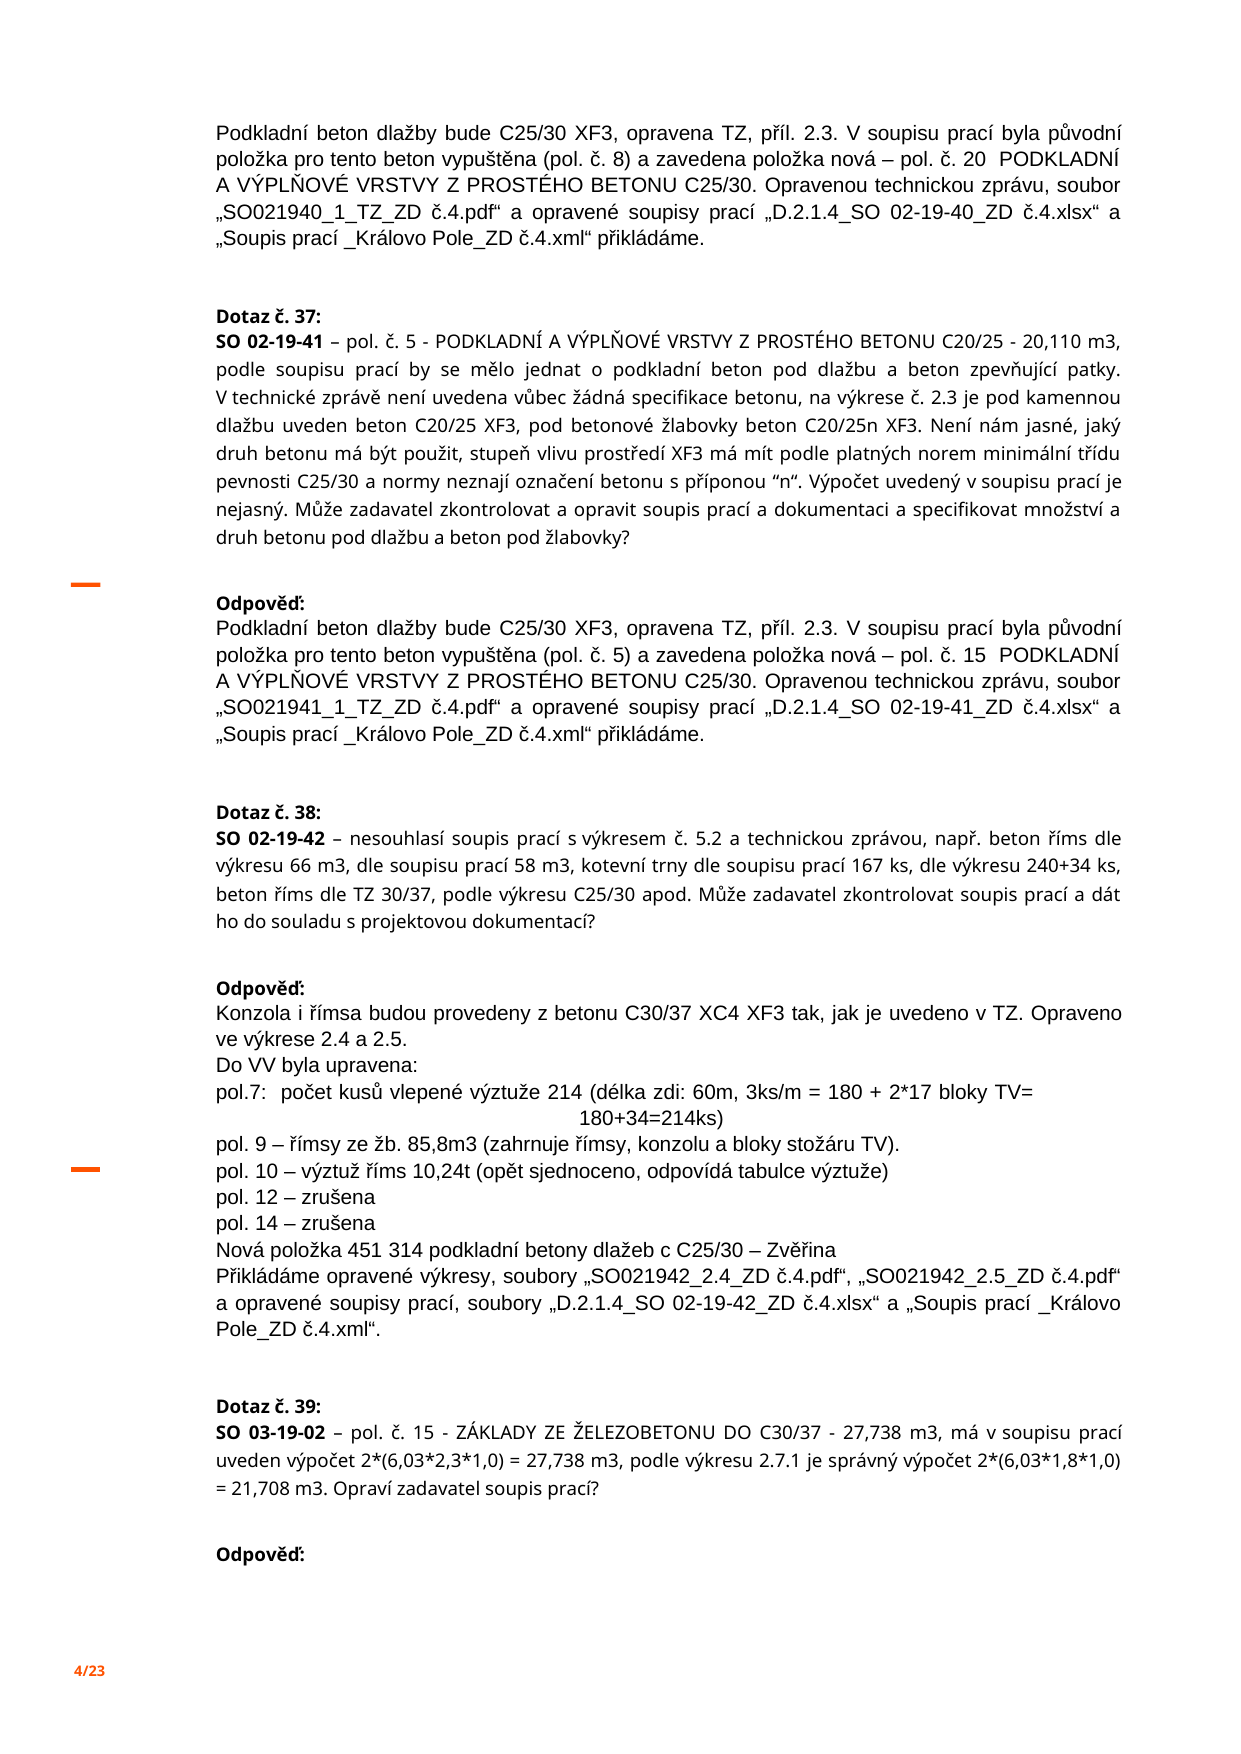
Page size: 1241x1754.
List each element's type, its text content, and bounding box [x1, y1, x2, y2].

list pol. 12 – zrušena [216, 1185, 1122, 1209]
list pol. 9 – římsy ze žb. 85,8m3 (zahrnuje římsy, konzolu a bloky stožáru TV). [216, 1132, 1122, 1156]
list pol. 10 – výztuž říms 10,24t (opět sjednoceno, odpovídá tabulce výztuže) [216, 1158, 1122, 1182]
list pol.7: počet kusů vlepené výztuže 214 (délka zdi: 60m, 3ks/m = 180 + 2*17 bloky TV= 180+34=214ks) [216, 1079, 1122, 1130]
text Odpověď: [216, 975, 1122, 1000]
list Podkladní beton dlažby bude C25/30 XF3, opravena TZ, příl. 2.3. V soupisu prací byla původní položka pro tento beton vypuštěna (pol. č. 5) a zavedena položka nová – pol. č. 15 PODKLADNÍ A VÝPLŇOVÉ VRSTVY Z PROSTÉHO BETONU C25/30. Opravenou technickou zprávu, soubor „SO021941_1_TZ_ZD č.4.pdf“ a opravené soupisy prací „D.2.1.4_SO 02-19-41_ZD č.4.xlsx“ a „Soupis prací _Královo Pole_ZD č.4.xml“ přikládáme. [216, 616, 1122, 746]
text Odpověď: [216, 591, 1122, 616]
text SO 02-19-41 – pol. č. 5 - PODKLADNÍ A VÝPLŇOVÉ VRSTVY Z PROSTÉHO BETONU C20/25 - 20,110 m3, podle soupisu prací by se mělo jednat o podkladní beton pod dlažbu a beton zpevňující patky. V technické zprávě není uvedena vůbec žádná specifikace betonu, na výkrese č. 2.3 je pod kamennou dlažbu uveden beton C20/25 XF3, pod betonové žlabovky beton C20/25n XF3. Není nám jasné, jaký druh betonu má být použit, stupeň vlivu prostředí XF3 má mít podle platných norem minimální třídu pevnosti C25/30 a normy neznají označení betonu s příponou “n“. Výpočet uvedený v soupisu prací je nejasný. Může zadavatel zkontrolovat a opravit soupis prací a dokumentaci a specifikovat množství a druh betonu pod dlažbu a beton pod žlabovky? [216, 328, 1122, 550]
list Nová položka 451 314 podkladní betony dlažeb c C25/30 – Zvěřina [216, 1238, 1122, 1262]
list Přikládáme opravené výkresy, soubory „SO021942_2.4_ZD č.4.pdf“, „SO021942_2.5_ZD č.4.pdf“ a opravené soupisy prací, soubory „D.2.1.4_SO 02-19-42_ZD č.4.xlsx“ a „Soupis prací _Královo Pole_ZD č.4.xml“. [216, 1264, 1122, 1341]
text Dotaz č. 37: [216, 303, 1122, 328]
list Podkladní beton dlažby bude C25/30 XF3, opravena TZ, příl. 2.3. V soupisu prací byla původní položka pro tento beton vypuštěna (pol. č. 8) a zavedena položka nová – pol. č. 20 PODKLADNÍ A VÝPLŇOVÉ VRSTVY Z PROSTÉHO BETONU C25/30. Opravenou technickou zprávu, soubor „SO021940_1_TZ_ZD č.4.pdf“ a opravené soupisy prací „D.2.1.4_SO 02-19-40_ZD č.4.xlsx“ a „Soupis prací _Královo Pole_ZD č.4.xml“ přikládáme. [216, 121, 1122, 250]
text Dotaz č. 39: [216, 1393, 1122, 1419]
text Odpověď: [216, 1541, 1122, 1567]
list Do VV byla upravena: [216, 1053, 1122, 1077]
text SO 02-19-42 – nesouhlasí soupis prací s výkresem č. 5.2 a technickou zprávou, např. beton říms dle výkresu 66 m3, dle soupisu prací 58 m3, kotevní trny dle soupisu prací 167 ks, dle výkresu 240+34 ks, beton říms dle TZ 30/37, podle výkresu C25/30 apod. Může zadavatel zkontrolovat soupis prací a dát ho do souladu s projektovou dokumentací? [216, 825, 1122, 934]
text SO 03-19-02 – pol. č. 15 - ZÁKLADY ZE ŽELEZOBETONU DO C30/37 - 27,738 m3, má v soupisu prací uveden výpočet 2*(6,03*2,3*1,0) = 27,738 m3, podle výkresu 2.7.1 je správný výpočet 2*(6,03*1,8*1,0) = 21,708 m3. Opraví zadavatel soupis prací? [216, 1419, 1122, 1501]
list pol. 14 – zrušena [216, 1211, 1122, 1235]
list Konzola i římsa budou provedeny z betonu C30/37 XC4 XF3 tak, jak je uvedeno v TZ. Opraveno ve výkrese 2.4 a 2.5. [216, 1000, 1122, 1051]
text Dotaz č. 38: [216, 799, 1122, 825]
